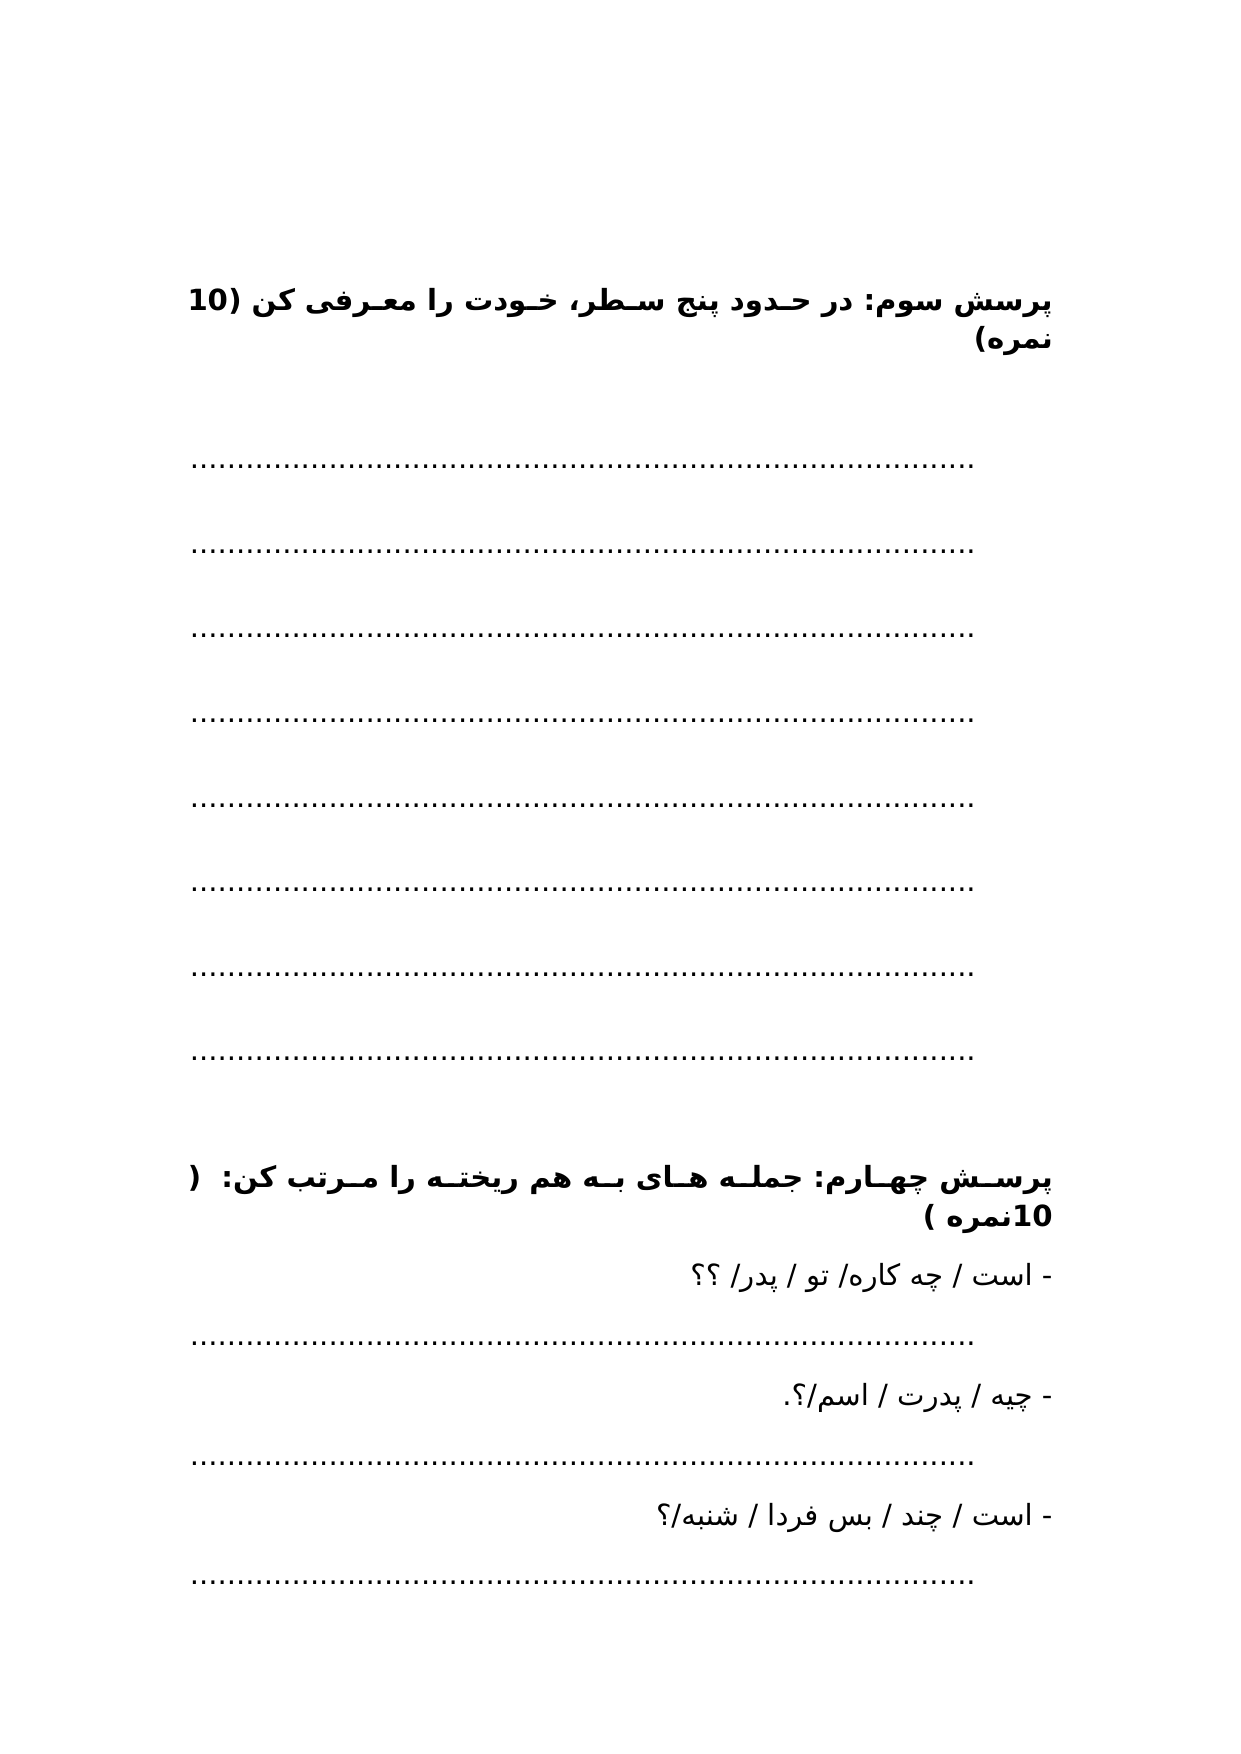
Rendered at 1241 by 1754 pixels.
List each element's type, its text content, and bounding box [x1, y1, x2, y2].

list ..................................................................................... [187, 780, 978, 814]
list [187, 1558, 978, 1592]
list ..................................................................................... [187, 1318, 978, 1352]
list ..................................................................................... [187, 611, 978, 645]
text - است / چه كاره/ تو / پدر/ ؟؟ [187, 1259, 1053, 1293]
text پرسش چهارم: جمله هاى به هم ريخته را مرتب كن: (10نمره ) [187, 1160, 1053, 1233]
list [187, 526, 978, 560]
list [187, 1438, 978, 1472]
list ..................................................................................... [187, 949, 978, 983]
text - است / چند / بس فردا / شنبه/؟ [187, 1498, 1053, 1532]
list ..................................................................................... [187, 695, 978, 729]
text - چيه / پدرت / اسم/؟. [187, 1378, 1053, 1412]
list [187, 442, 978, 476]
list ..................................................................................... [187, 1034, 978, 1068]
text پرسش سوم: در حدود پنج سطر، خودت را معرفى كن (10 نمره) [187, 283, 1053, 356]
list ..................................................................................... [187, 864, 978, 898]
